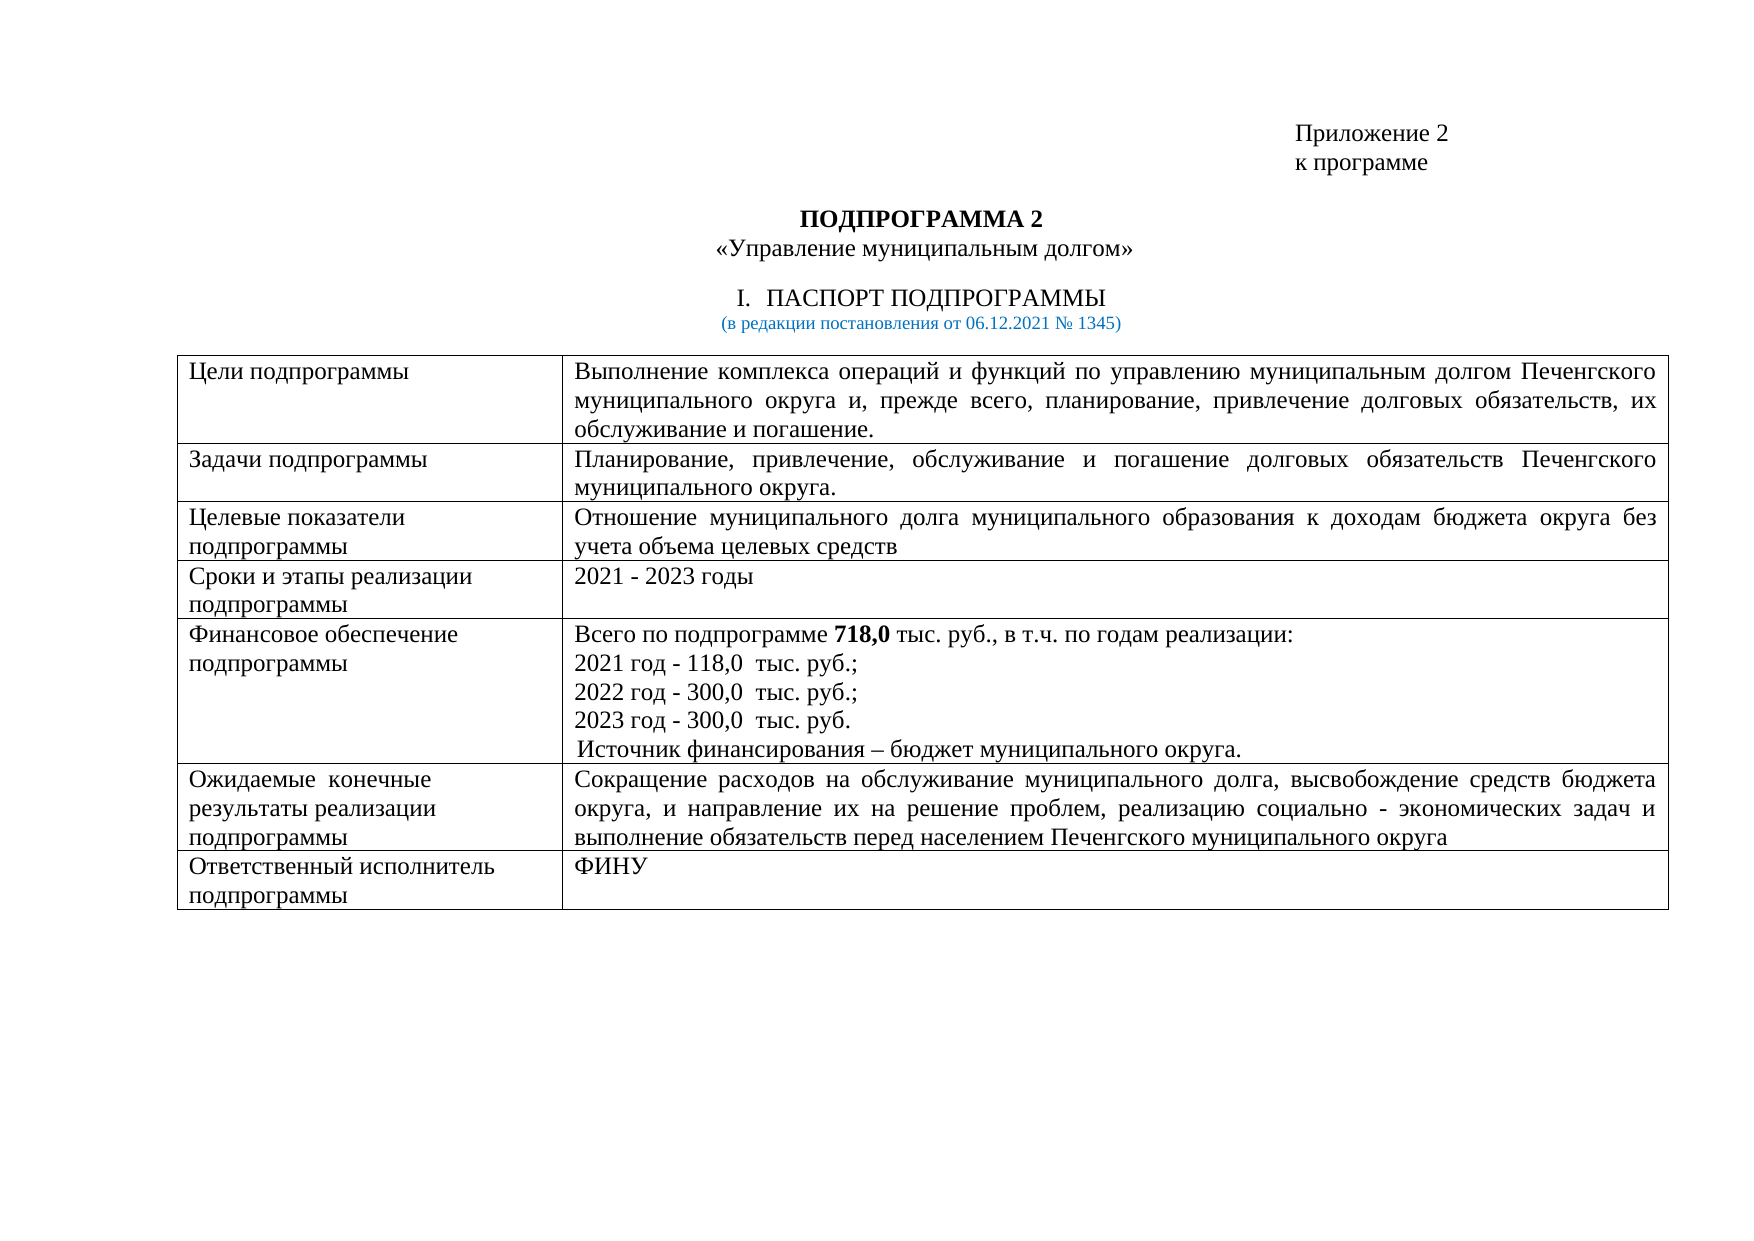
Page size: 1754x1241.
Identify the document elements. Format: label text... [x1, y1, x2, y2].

table_header Цели подпрограммы [178, 356, 562, 443]
table_cell ФИНУ [563, 851, 1668, 909]
table_header Приложение 2 к программе [1284, 118, 1677, 176]
table_header Выполнение комплекса операций и функций по управлению муниципальным долгом Печенгского муниципального округа и, прежде всего, планирование, привлечение долговых обязательств, их обслуживание и погашение. [563, 356, 1668, 443]
table_cell 2021 - 2023 годы [563, 561, 1668, 618]
list (в редакции постановления от 06.12.2021 № 1345) [177, 312, 1665, 334]
table_cell Всего по подпрограмме 718,0 тыс. руб., в т.ч. по годам реализации: 2021 год - 118,0 тыс. руб.; 2022 год - 300,0 тыс. руб.; 2023 год - 300,0 тыс. руб. Источник финансирования – бюджет муниципального округа. [563, 619, 1668, 763]
table_cell Отношение муниципального долга муниципального образования к доходам бюджета округа без учета объема целевых средств [563, 502, 1668, 560]
table_cell Сроки и этапы реализации подпрограммы [178, 561, 562, 618]
table_cell Сокращение расходов на обслуживание муниципального долга, высвобождение средств бюджета округа, и направление их на решение проблем, реализацию социально - экономических задач и выполнение обязательств перед населением Печенгского муниципального округа [563, 764, 1668, 850]
table_cell Планирование, привлечение, обслуживание и погашение долговых обязательств Печенгского муниципального округа. [563, 444, 1668, 501]
list ПАСПОРТ ПОДПРОГРАММЫ [177, 283, 1665, 312]
table_cell Ожидаемые конечные результаты реализации подпрограммы [178, 764, 562, 850]
table_cell Финансовое обеспечение подпрограммы [178, 619, 562, 763]
table_cell Ответственный исполнитель подпрограммы [178, 851, 562, 909]
text ПОДПРОГРАММА 2 [177, 204, 1665, 233]
table_cell Задачи подпрограммы [178, 444, 562, 501]
table_cell Целевые показатели подпрограммы [178, 502, 562, 560]
text «Управление муниципальным долгом» [177, 233, 1665, 262]
